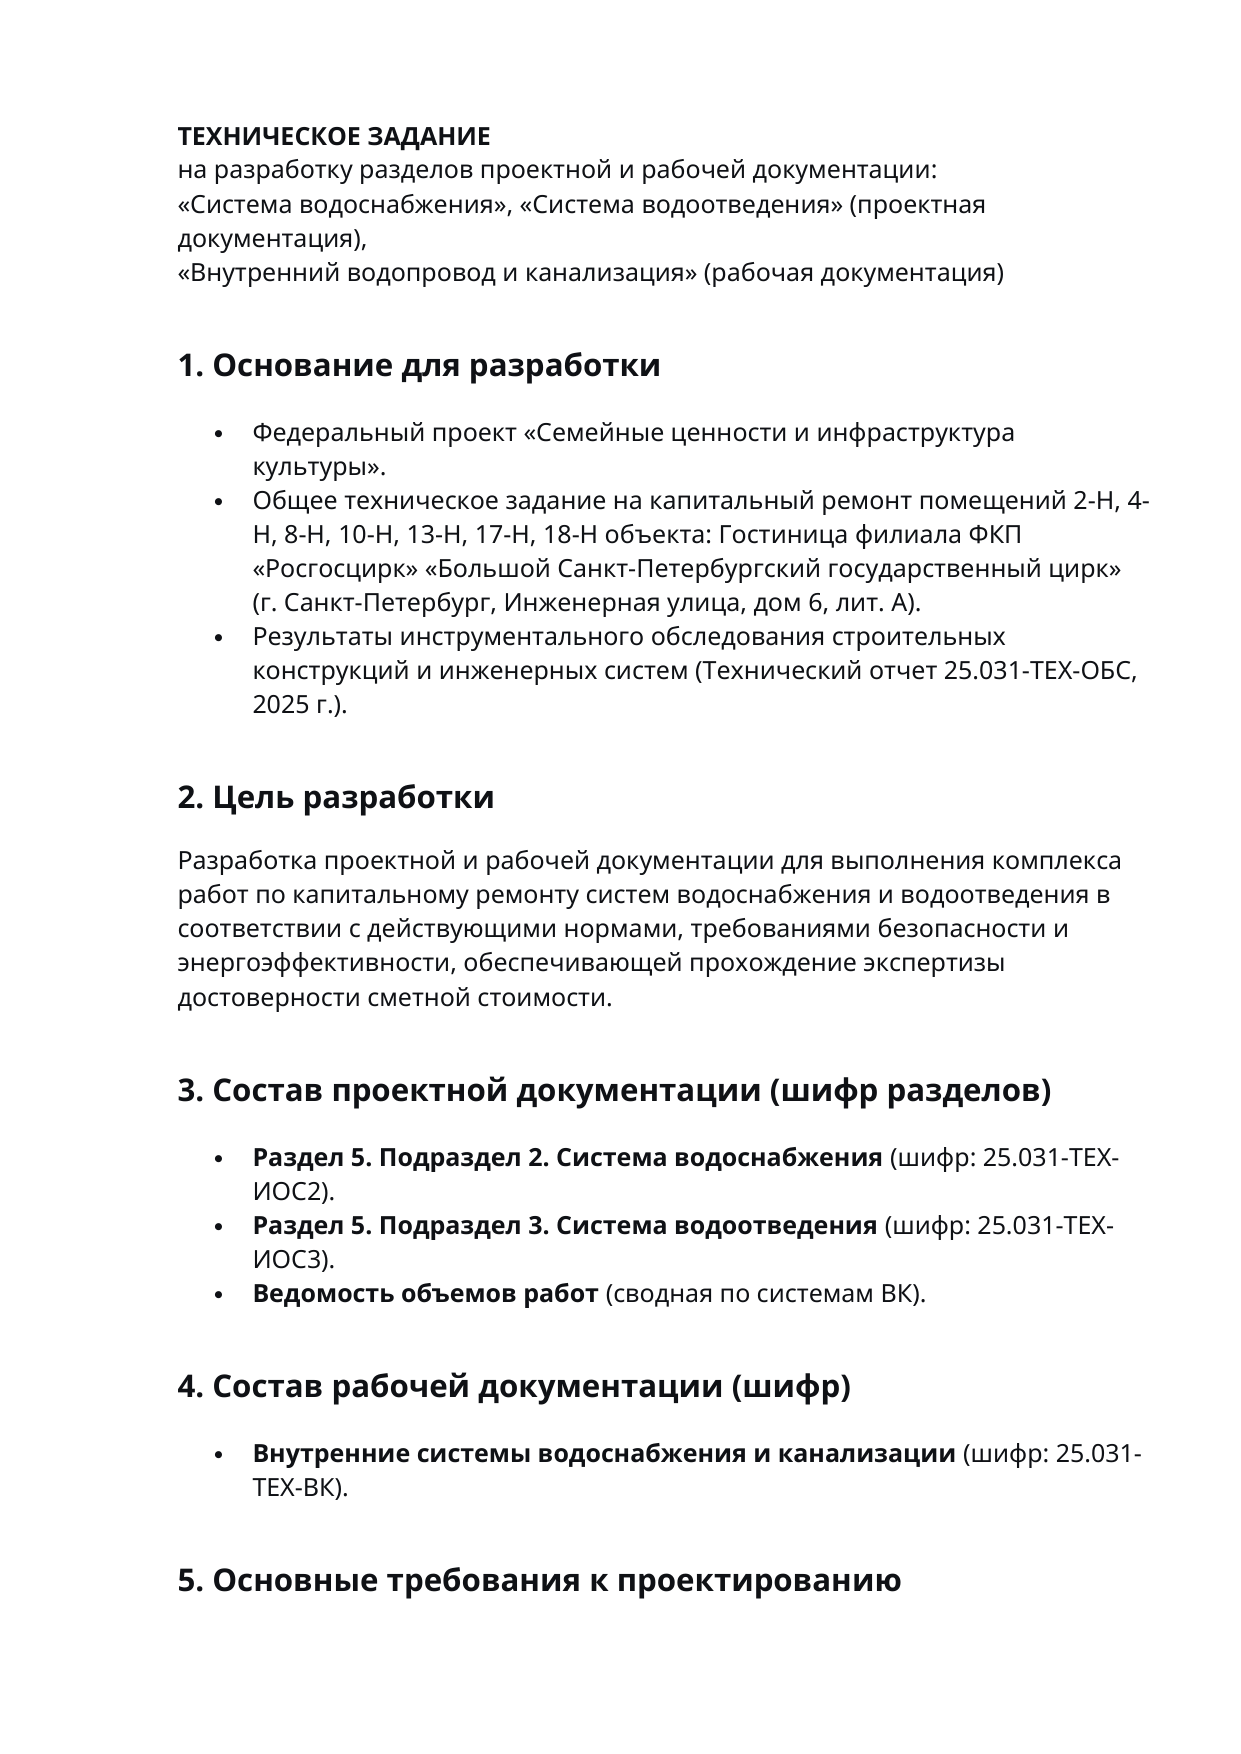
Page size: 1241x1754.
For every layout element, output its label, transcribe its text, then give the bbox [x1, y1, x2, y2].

list Внутренние системы водоснабжения и канализации (шифр: 25.031-ТЕХ-ВК). [215, 1436, 1152, 1504]
list Результаты инструментального обследования строительных конструкций и инженерных систем (Технический отчет 25.031-ТЕХ-ОБС, 2025 г.). [215, 619, 1152, 721]
list Раздел 5. Подраздел 3. Система водоотведения (шифр: 25.031-ТЕХ-ИОС3). [215, 1207, 1152, 1276]
text 3. Состав проектной документации (шифр разделов) [177, 1063, 1152, 1110]
text 4. Состав рабочей документации (шифр) [177, 1359, 1152, 1406]
list Общее техническое задание на капитальный ремонт помещений 2-Н, 4-Н, 8-Н, 10-Н, 13-Н, 17-Н, 18-Н объекта: Гостиница филиала ФКП «Росгосцирк» «Большой Санкт-Петербургский государственный цирк» (г. Санкт-Петербург, Инженерная улица, дом 6, лит. А). [215, 483, 1152, 619]
text ТЕХНИЧЕСКОЕ ЗАДАНИЕ на разработку разделов проектной и рабочей документации: «Система водоснабжения», «Система водоотведения» (проектная документация), «Внутренний водопровод и канализация» (рабочая документация) [177, 118, 1152, 288]
list Федеральный проект «Семейные ценности и инфраструктура культуры». [215, 414, 1152, 483]
text 5. Основные требования к проектированию [177, 1554, 1152, 1601]
list Раздел 5. Подраздел 2. Система водоснабжения (шифр: 25.031-ТЕХ-ИОС2). [215, 1139, 1152, 1207]
text Разработка проектной и рабочей документации для выполнения комплекса работ по капитальному ремонту систем водоснабжения и водоотведения в соответствии с действующими нормами, требованиями безопасности и энергоэффективности, обеспечивающей прохождение экспертизы достоверности сметной стоимости. [177, 843, 1152, 1013]
list Ведомость объемов работ (сводная по системам ВК). [215, 1276, 1152, 1309]
text 2. Цель разработки [177, 771, 1152, 818]
text 1. Основание для разработки [177, 338, 1152, 385]
